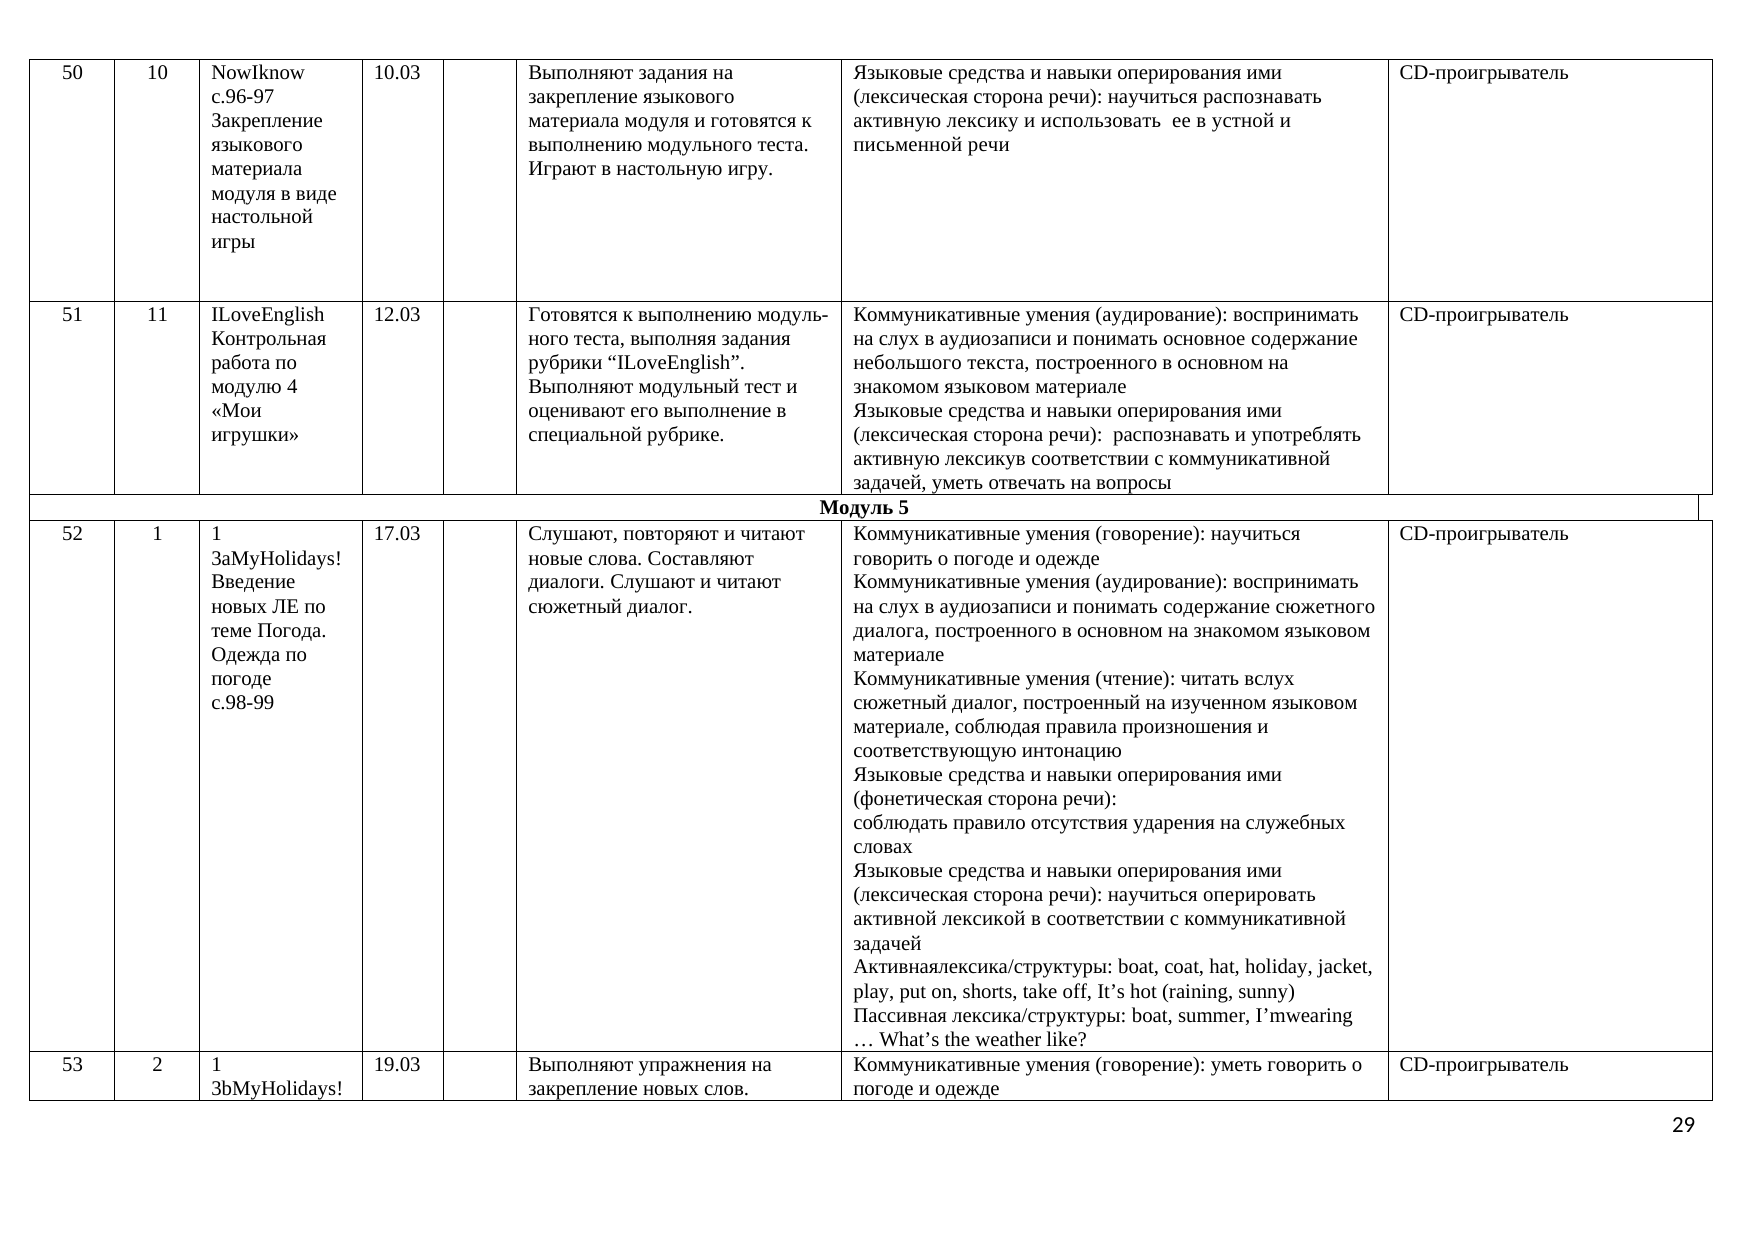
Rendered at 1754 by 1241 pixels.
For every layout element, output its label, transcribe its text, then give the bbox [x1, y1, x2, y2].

table_cell Коммуникативные умения (аудирование): воспринимать на слух в аудиозаписи и понимать основное содержание небольшого текста, построенного в основном на знакомом языковом материале Языковые средства и навыки оперирования ими (лексическая сторона речи): распознавать и употреблять активную лексикув соответствии с коммуникативной задачей, уметь отвечать на вопросы [842, 302, 1388, 494]
table_cell 50 [30, 60, 114, 301]
table_cell Выполняют задания на закрепление языкового материала модуля и готовятся к выполнению модульного теста. Играют в настольную игру. [517, 60, 841, 301]
table_cell CD-проигрыватель [1389, 302, 1712, 494]
table_cell [444, 302, 516, 494]
table_cell 19.03 [363, 1052, 443, 1100]
table_cell Готовятся к выполнению модуль-ного теста, выполняя задания рубрики “ILoveEnglish”. Выполняют модульный тест и оценивают его выполнение в специальной рубрике. [517, 302, 841, 494]
table_cell 52 [30, 521, 114, 1051]
table_cell Слушают, повторяют и читают новые слова. Составляют диалоги. Слушают и читают сюжетный диалог. [517, 521, 841, 1051]
table_cell 11 [115, 302, 199, 494]
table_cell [517, 1052, 841, 1100]
table_cell CD-проигрыватель [1389, 521, 1712, 1051]
table_cell 10 [115, 60, 199, 301]
table_cell 2 [115, 1052, 199, 1100]
table_cell ILoveEnglish Контрольная работа по модулю 4 «Мои игрушки» [200, 302, 362, 494]
table_cell [444, 1052, 516, 1100]
table_cell CD-проигрыватель [1389, 60, 1712, 301]
table_cell Модуль 5 [30, 495, 1698, 520]
table_cell 51 [30, 302, 114, 494]
table_cell 13aMyHolidays! Введение новых ЛЕ по теме Погода. Одежда по погоде с.98-99 [200, 521, 362, 1051]
table_cell Коммуникативные умения (говорение): научиться говорить о погоде и одежде Коммуникативные умения (аудирование): воспринимать на слух в аудиозаписи и понимать содержание сюжетного диалога, построенного в основном на знакомом языковом материале Коммуникативные умения (чтение): читать вслух сюжетный диалог, построенный на изученном языковом материале, соблюдая правила произношения и соответствующую интонацию Языковые средства и навыки оперирования ими (фонетическая сторона речи): соблюдать правило отсутствия ударения на служебных словах Языковые средства и навыки оперирования ими (лексическая сторона речи): научиться оперировать активной лексикой в соответствии с коммуникативной задачей Активнаялексика/структуры: boat, coat, hat, holiday, jacket, play, put on, shorts, take off, It’s hot (raining, sunny) Пассивная лексика/структуры: boat, summer, I’mwearing … What’s the weather like? [842, 521, 1388, 1051]
table_cell 17.03 [363, 521, 443, 1051]
table_cell 10.03 [363, 60, 443, 301]
table_cell CD-проигрыватель [1389, 1052, 1712, 1100]
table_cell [842, 1052, 1388, 1100]
table_cell [444, 60, 516, 301]
table_cell [444, 521, 516, 1051]
table_cell 1 [115, 521, 199, 1051]
table_cell 53 [30, 1052, 114, 1100]
table_cell NowIknow с.96-97 Закрепление языкового материала модуля в виде настольной игры [200, 60, 362, 301]
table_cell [200, 1052, 362, 1100]
table_cell 12.03 [363, 302, 443, 494]
table_cell Языковые средства и навыки оперирования ими (лексическая сторона речи): научиться распознавать активную лексику и использовать ее в устной и письменной речи [842, 60, 1388, 301]
